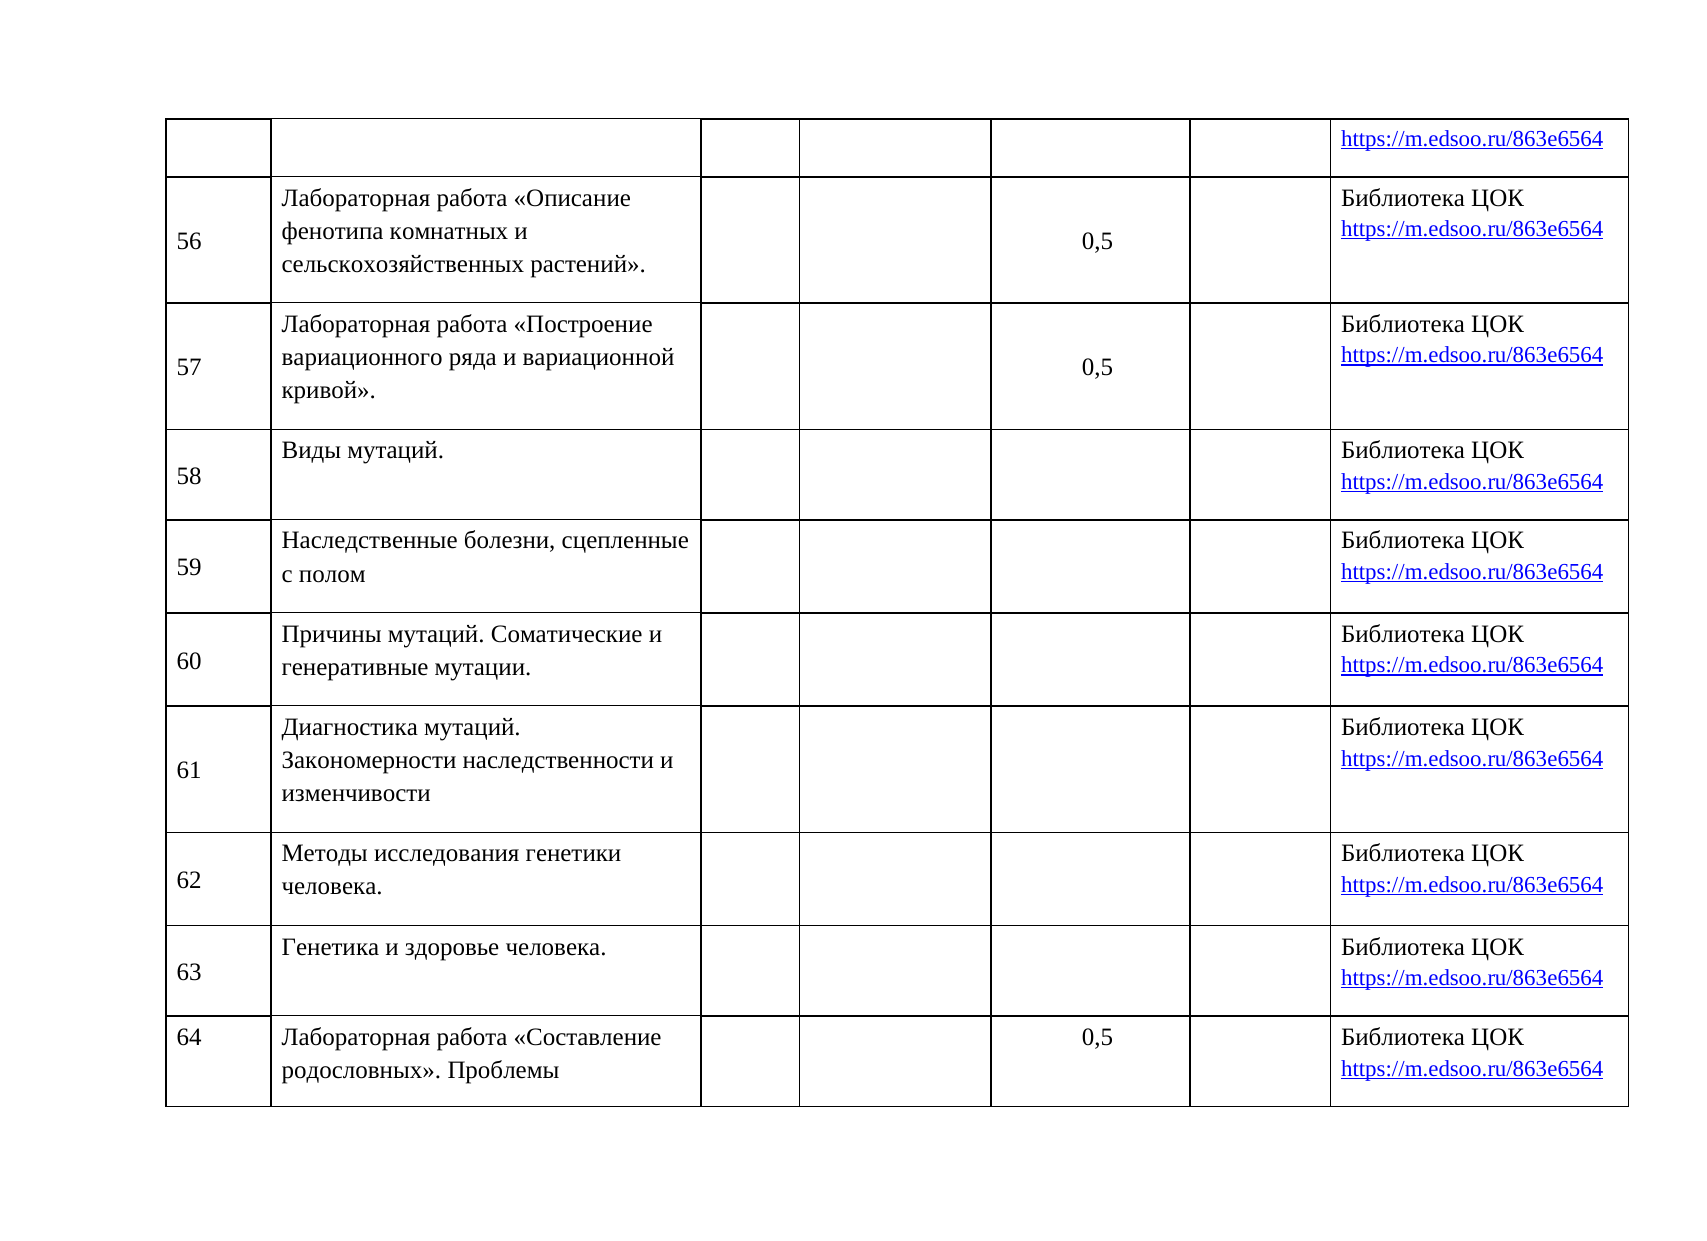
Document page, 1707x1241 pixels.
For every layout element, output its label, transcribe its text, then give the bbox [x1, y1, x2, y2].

table_cell [992, 120, 1189, 176]
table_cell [1331, 178, 1628, 302]
table_cell 59 [167, 521, 270, 612]
table_cell Лабораторная работа «Построение вариационного ряда и вариационной кривой». [272, 303, 700, 428]
table_cell Диагностика мутаций. Закономерности наследственности и изменчивости [272, 706, 700, 832]
table_cell [1191, 707, 1330, 832]
table_cell [1191, 1017, 1330, 1106]
table_cell Библиотека ЦОК https://m.edsoo.ru/863e6564 [1331, 304, 1628, 428]
table_cell [992, 614, 1189, 705]
table_cell [1191, 833, 1330, 925]
table_cell [800, 430, 990, 519]
table_cell [800, 926, 990, 1015]
table_cell [992, 926, 1189, 1015]
table_cell 61 [167, 707, 270, 832]
table_cell Причины мутаций. Соматические и генеративные мутации. [272, 613, 700, 705]
table_cell [992, 430, 1189, 519]
table_cell [800, 304, 990, 428]
table_cell [1191, 926, 1330, 1015]
table_cell [702, 304, 799, 428]
table_cell 56 [167, 178, 270, 302]
table_cell [1191, 120, 1330, 176]
table_cell Лабораторная работа «Описание фенотипа комнатных и сельскохозяйственных растений». [272, 177, 700, 302]
table_cell [702, 430, 799, 519]
table_cell 55 [167, 120, 270, 176]
table_cell 0,5 [992, 178, 1189, 302]
table_cell [800, 1017, 990, 1106]
table_cell [800, 521, 990, 612]
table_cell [272, 119, 700, 176]
table_cell Библиотека ЦОК https://m.edsoo.ru/863e6564 [1331, 614, 1628, 705]
table_cell [1191, 304, 1330, 428]
table_cell [702, 1017, 799, 1106]
table_cell [800, 120, 990, 176]
table_cell 62 [167, 833, 270, 925]
table_cell [702, 178, 799, 302]
table_cell [1191, 521, 1330, 612]
table_cell Библиотека ЦОК https://m.edsoo.ru/863e6564 [1331, 521, 1628, 612]
table_cell [992, 521, 1189, 612]
table_cell [800, 178, 990, 302]
table_cell [1191, 430, 1330, 519]
table_cell [1191, 178, 1330, 302]
table_cell Библиотека ЦОК https://m.edsoo.ru/863e6564 [1331, 430, 1628, 519]
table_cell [1331, 926, 1628, 1015]
table_cell 60 [167, 614, 270, 705]
table_cell [702, 614, 799, 705]
table_cell [702, 120, 799, 176]
table_cell Генетика и здоровье человека. [272, 926, 700, 1015]
table_cell [992, 707, 1189, 832]
table_cell 57 [167, 304, 270, 428]
table_cell 58 [167, 430, 270, 519]
table_cell [702, 926, 799, 1015]
table_cell [702, 707, 799, 832]
table_cell [702, 521, 799, 612]
table_cell Виды мутаций. [272, 430, 700, 519]
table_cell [1331, 1017, 1628, 1106]
table_cell 63 [167, 926, 270, 1015]
table_cell Библиотека ЦОК https://m.edsoo.ru/863e6564 [1331, 707, 1628, 832]
table_cell 0,5 [992, 304, 1189, 428]
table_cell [272, 1016, 700, 1106]
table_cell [1331, 120, 1628, 176]
table_cell [702, 833, 799, 925]
table_cell [800, 614, 990, 705]
table_cell Наследственные болезни, сцепленные с полом [272, 520, 700, 612]
table_cell [992, 833, 1189, 925]
table_cell [800, 707, 990, 832]
table_cell Библиотека ЦОК https://m.edsoo.ru/863e6564 [1331, 833, 1628, 925]
table_cell [800, 833, 990, 925]
table_cell 64 [167, 1017, 270, 1106]
table_cell 0,5 [992, 1017, 1189, 1106]
table_cell [1191, 614, 1330, 705]
table_cell Методы исследования генетики человека. [272, 833, 700, 925]
